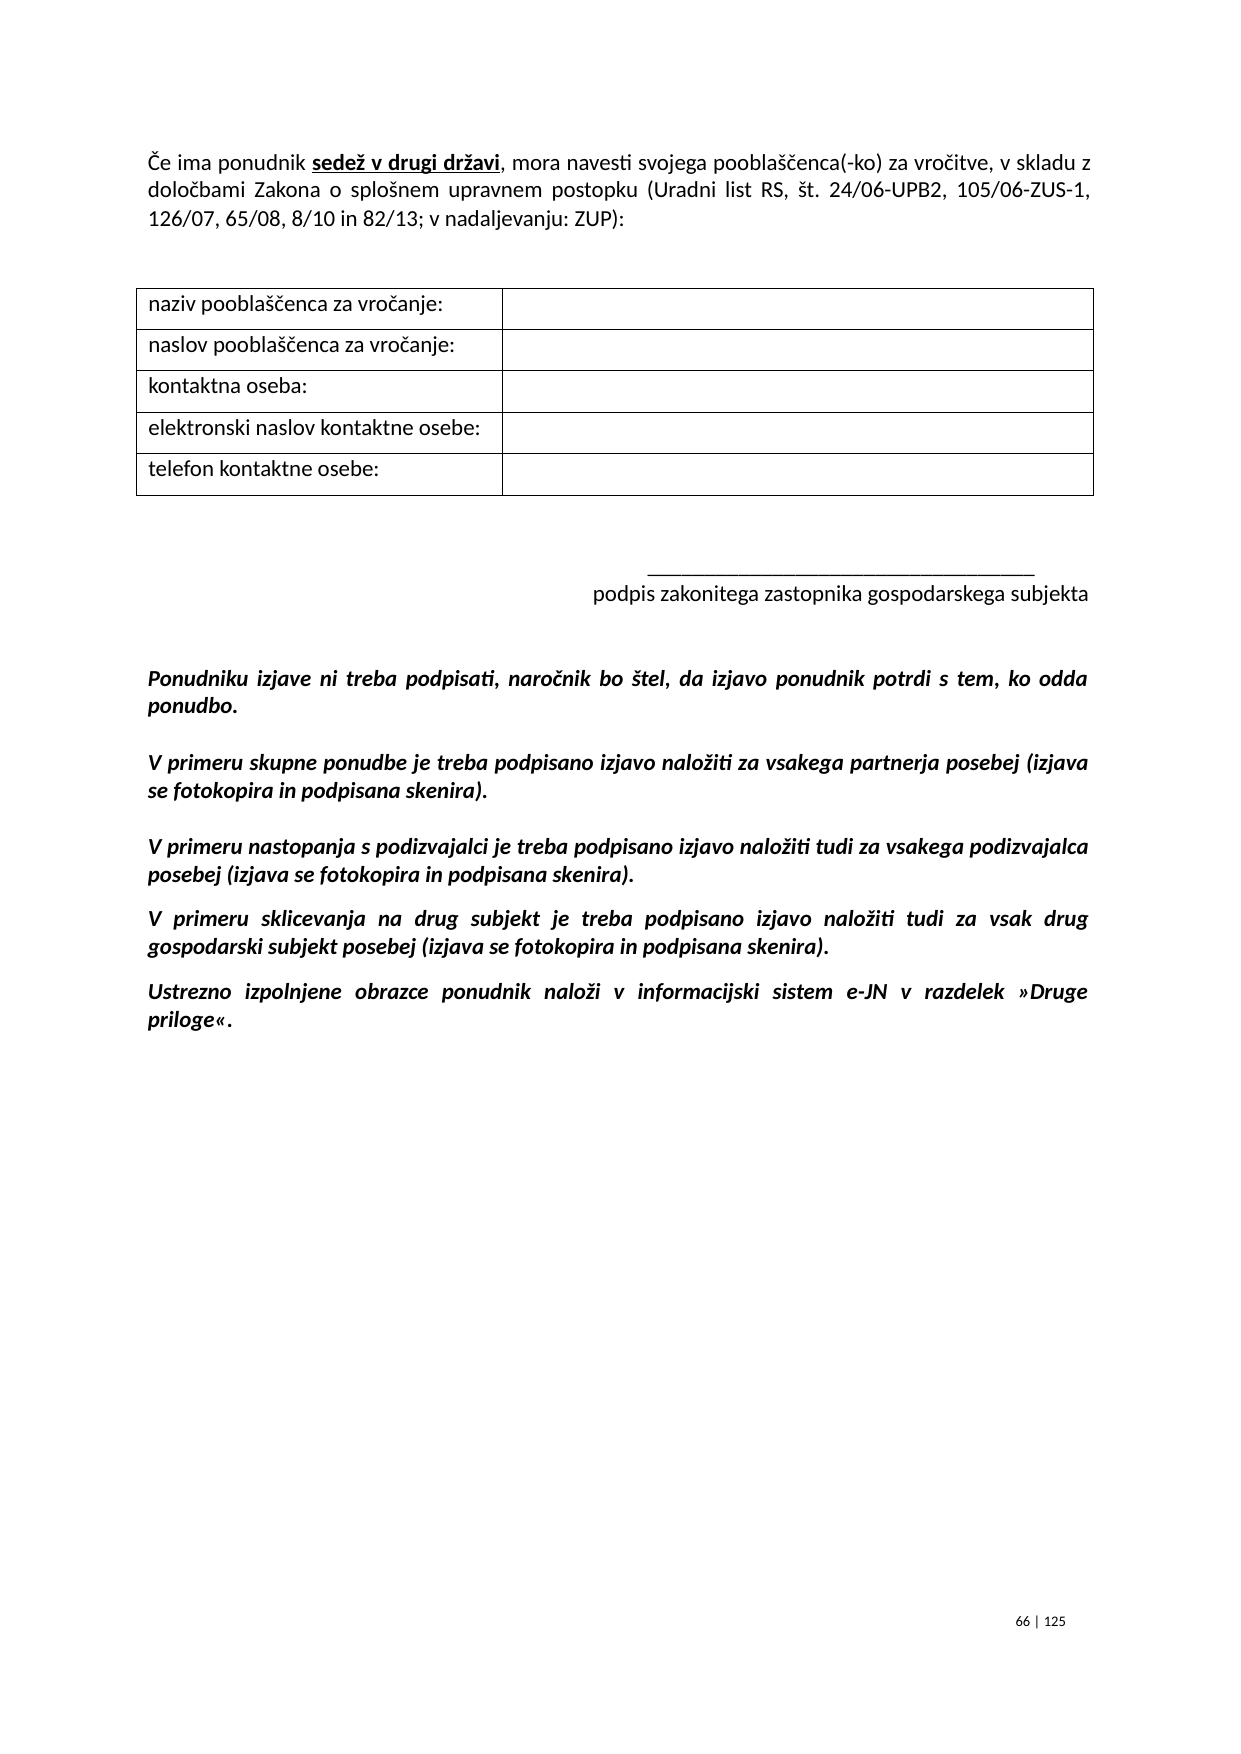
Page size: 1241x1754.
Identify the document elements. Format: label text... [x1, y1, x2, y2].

table_header [503, 289, 1093, 329]
text V primeru nastopanja s podizvajalci je treba podpisano izjavo naložiti tudi za vsakega podizvajalca posebej (izjava se fotokopira in podpisana skenira). [148, 832, 1093, 888]
text V primeru skupne ponudbe je treba podpisano izjavo naložiti za vsakega partnerja posebej (izjava se fotokopira in podpisana skenira). [148, 748, 1093, 804]
text __________________________________ [148, 552, 1092, 579]
table_cell [503, 371, 1093, 412]
table_cell [503, 330, 1093, 370]
table_cell [503, 413, 1093, 453]
table_cell elektronski naslov kontaktne osebe: [137, 413, 502, 453]
table_header naziv pooblaščenca za vročanje: [137, 289, 502, 329]
text V primeru sklicevanja na drug subjekt je treba podpisano izjavo naložiti tudi za vsak drug gospodarski subjekt posebej (izjava se fotokopira in podpisana skenira). [148, 904, 1093, 961]
table_cell telefon kontaktne osebe: [137, 454, 502, 494]
text Ustrezno izpolnjene obrazce ponudnik naloži v informacijski sistem e-JN v razdelek »Druge priloge«. [148, 977, 1092, 1033]
table_cell naslov pooblaščenca za vročanje: [137, 330, 502, 370]
text podpis zakonitega zastopnika gospodarskega subjekta [148, 579, 1092, 608]
table_cell kontaktna oseba: [137, 371, 502, 412]
table_cell [503, 454, 1093, 494]
text Če ima ponudnik sedež v drugi državi, mora navesti svojega pooblaščenca(-ko) za vročitve, v skladu z določbami Zakona o splošnem upravnem postopku (Uradni list RS, št. 24/06-UPB2, 105/06-ZUS-1, 126/07, 65/08, 8/10 in 82/13; v nadaljevanju: ZUP): [148, 148, 1092, 232]
text Ponudniku izjave ni treba podpisati, naročnik bo štel, da izjavo ponudnik potrdi s tem, ko odda ponudbo. [148, 664, 1092, 720]
